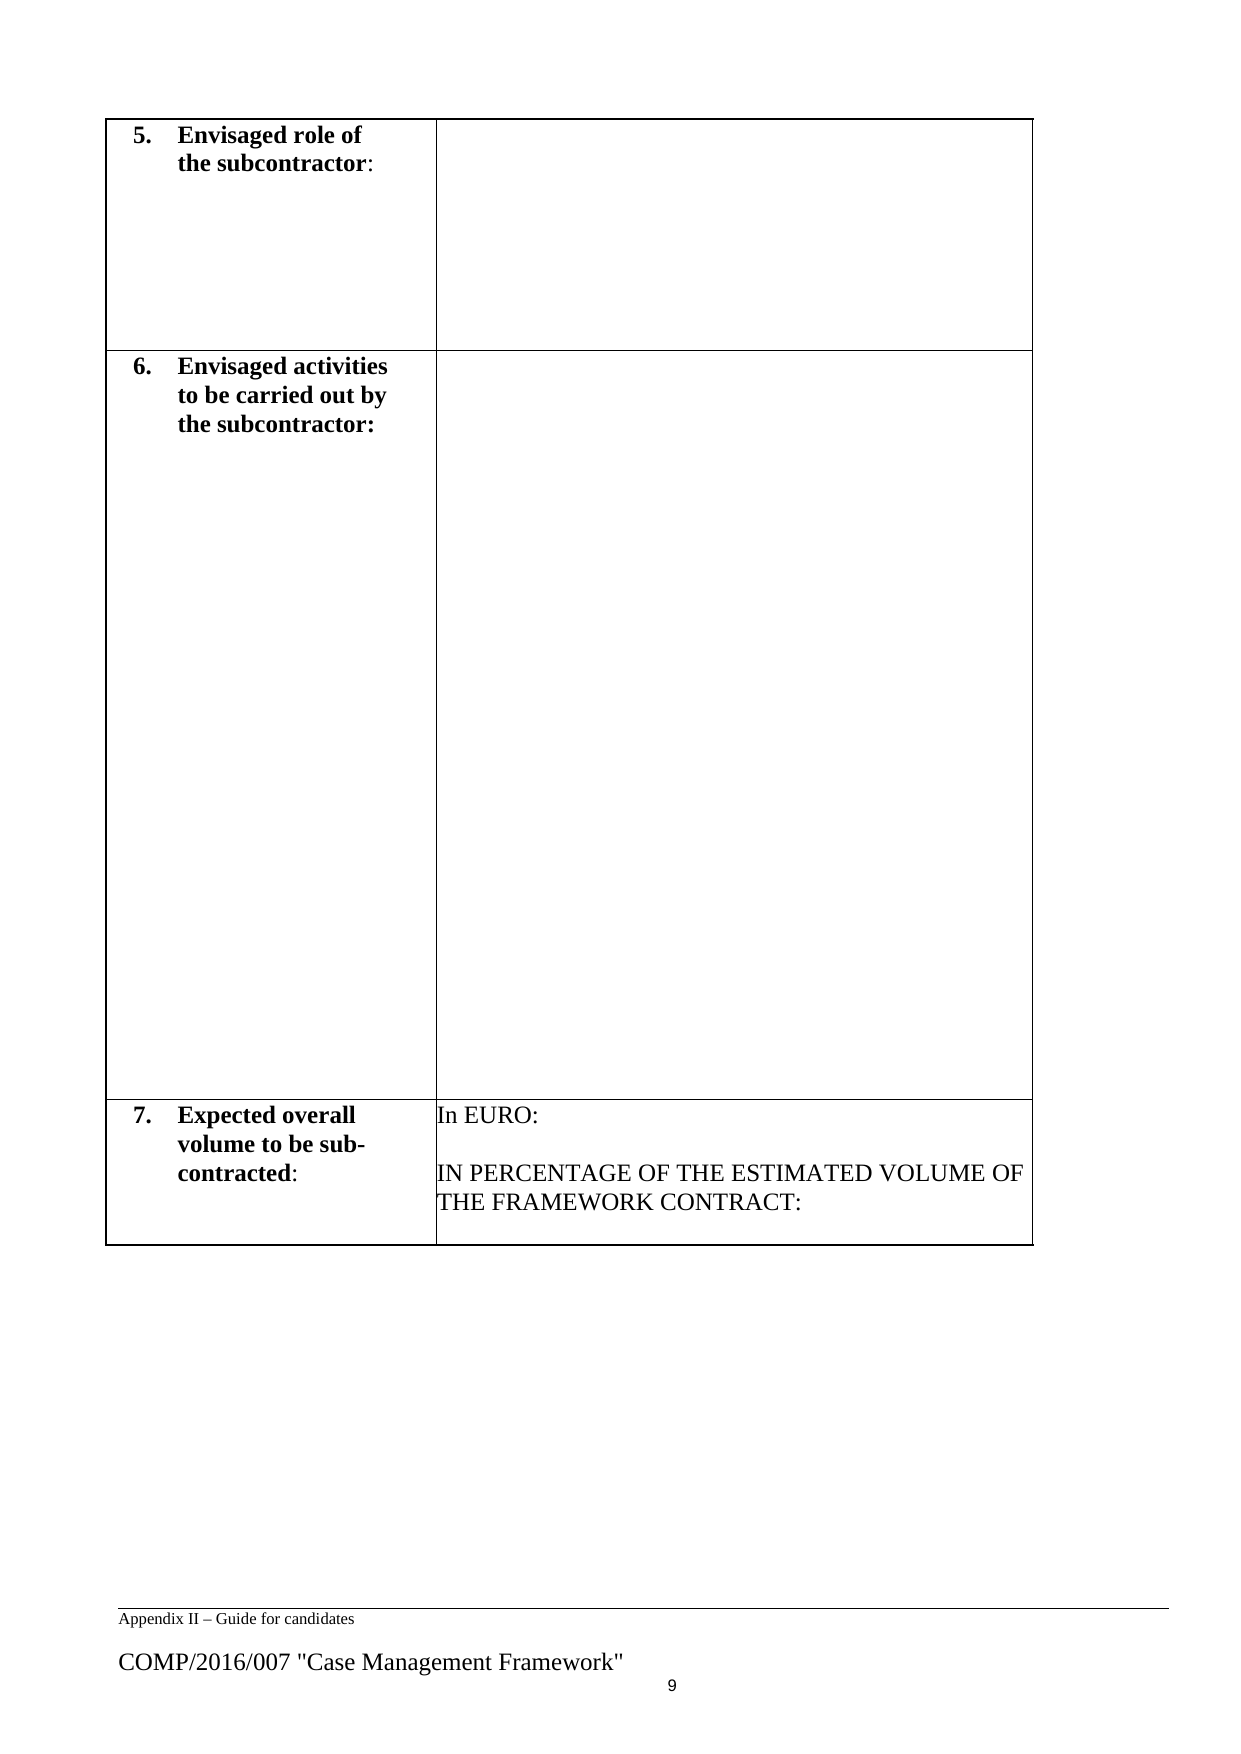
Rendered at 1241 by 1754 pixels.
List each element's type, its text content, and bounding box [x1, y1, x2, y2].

table_cell 7. Expected overall volume to be sub-contracted: [107, 1100, 436, 1244]
table_cell 6. Envisaged activities to be carried out by the subcontractor: [107, 351, 436, 1099]
table_cell In EURO: IN PERCENTAGE OF THE ESTIMATED VOLUME OF THE FRAMEWORK CONTRACT: [437, 1100, 1032, 1244]
table_cell [437, 351, 1032, 1099]
table_cell 5. Envisaged role of the subcontractor: [107, 120, 436, 350]
table_cell [437, 120, 1032, 350]
